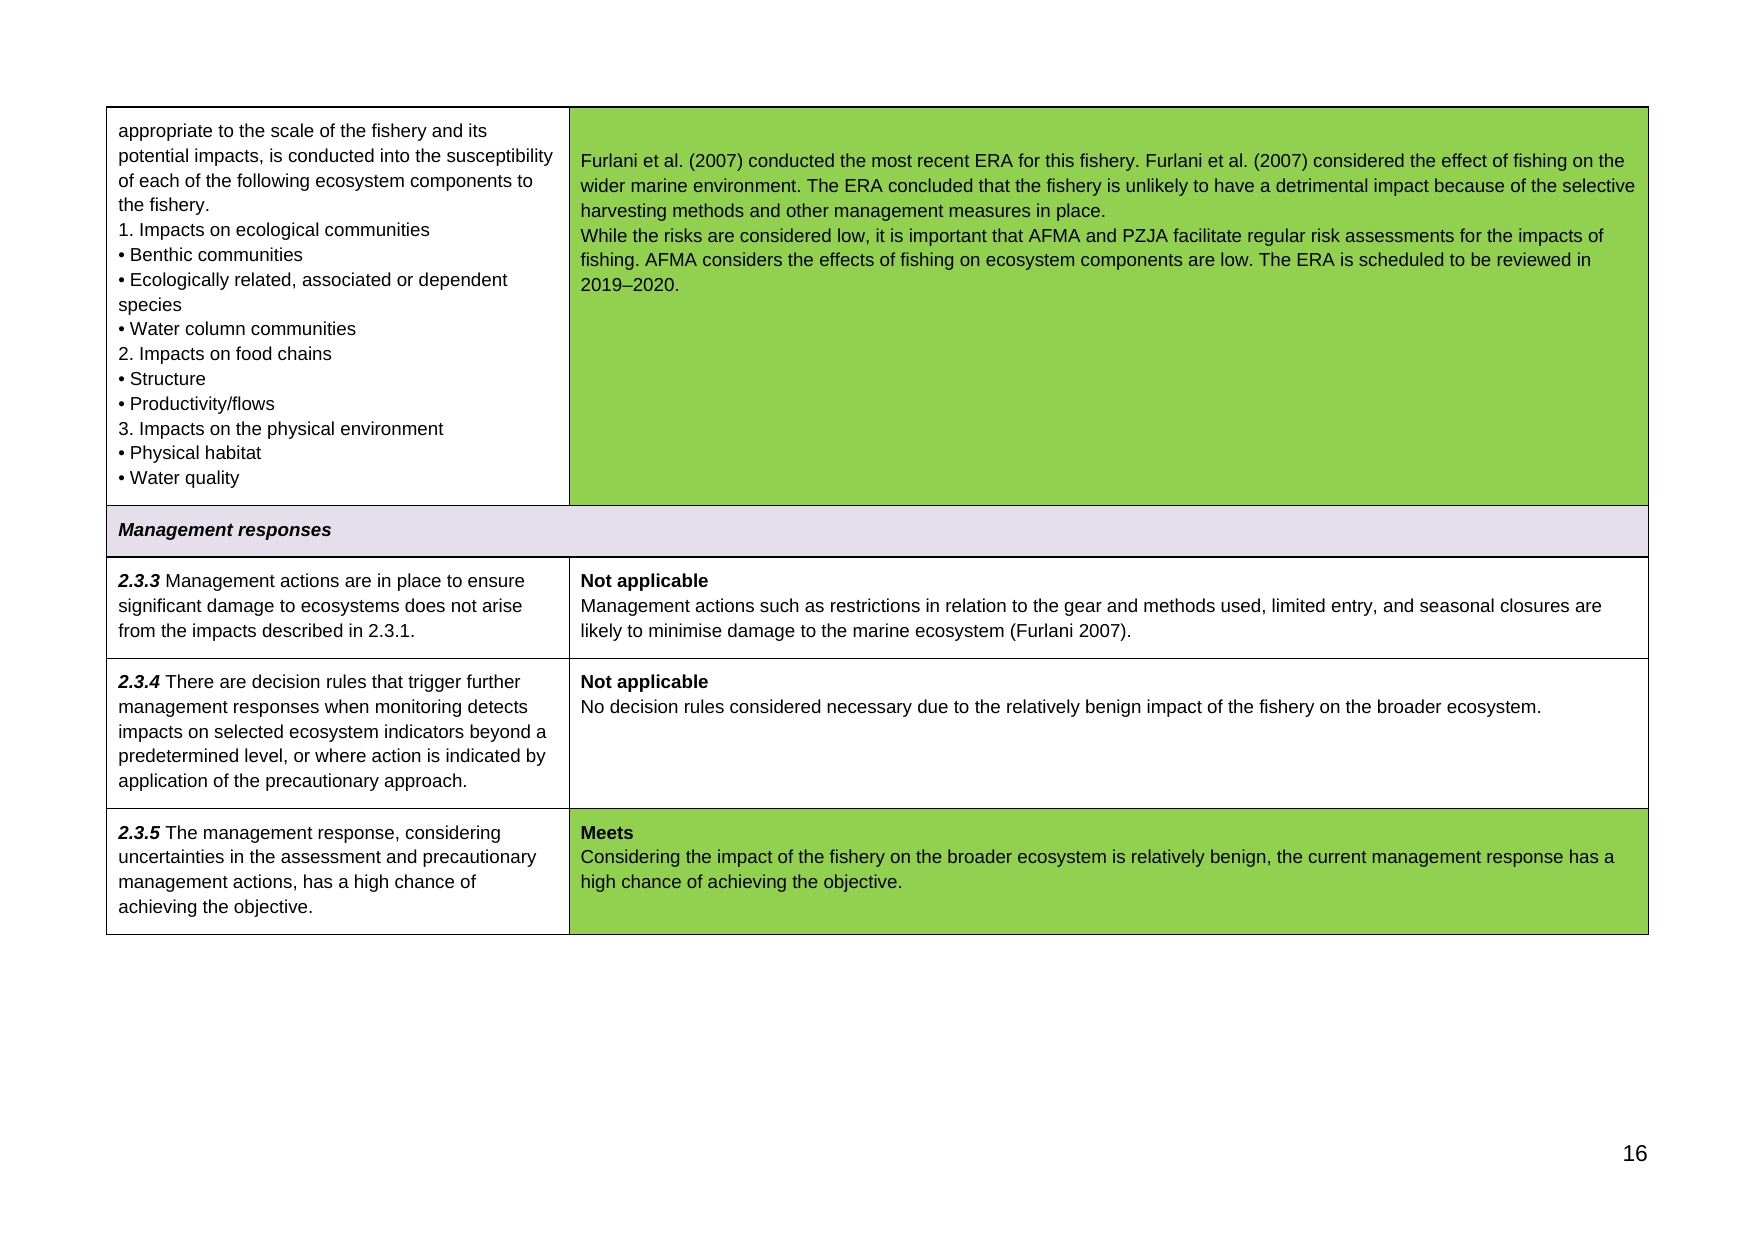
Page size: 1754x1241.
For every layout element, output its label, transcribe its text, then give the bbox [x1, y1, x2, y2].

table_cell 2.3.3 Management actions are in place to ensure significant damage to ecosystems does not arise from the impacts described in 2.3.1. [107, 558, 569, 657]
table_cell Not applicable No decision rules considered necessary due to the relatively benign impact of the fishery on the broader ecosystem. [570, 659, 1648, 808]
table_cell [570, 108, 1648, 505]
table_cell 2.3.5 The management response, considering uncertainties in the assessment and precautionary management actions, has a high chance of achieving the objective. [107, 809, 569, 934]
table_cell Meets Considering the impact of the fishery on the broader ecosystem is relatively benign, the current management response has a high chance of achieving the objective. [570, 809, 1648, 934]
table_cell Management responses [107, 506, 1648, 556]
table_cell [107, 108, 569, 505]
table_cell 2.3.4 There are decision rules that trigger further management responses when monitoring detects impacts on selected ecosystem indicators beyond a predetermined level, or where action is indicated by application of the precautionary approach. [107, 659, 569, 808]
table_cell Not applicable Management actions such as restrictions in relation to the gear and methods used, limited entry, and seasonal closures are likely to minimise damage to the marine ecosystem (Furlani 2007). [570, 558, 1648, 657]
